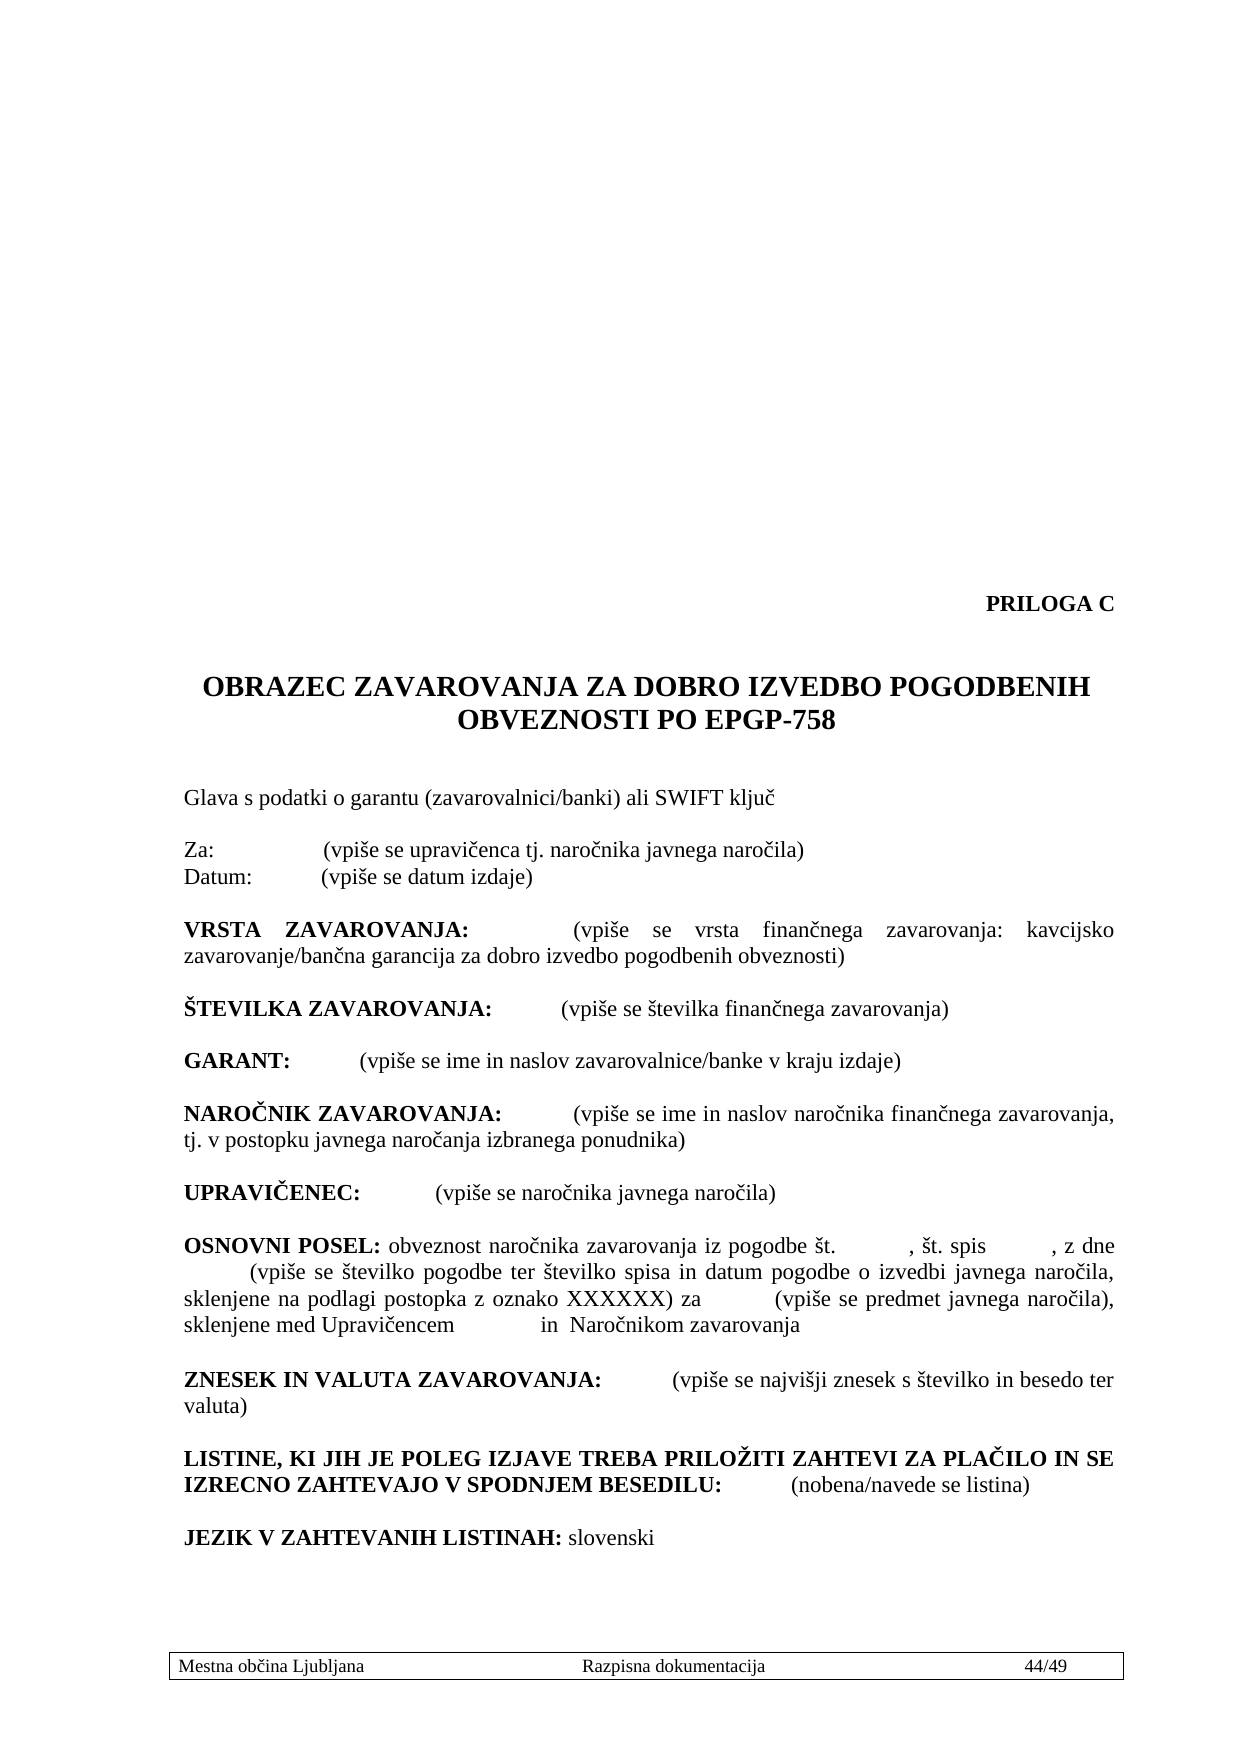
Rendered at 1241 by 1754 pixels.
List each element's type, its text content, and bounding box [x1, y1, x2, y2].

text PRILOGA C [66, 590, 1115, 616]
text Za: (vpiše se upravičenca tj. naročnika javnega naročila) [184, 837, 1115, 863]
text Glava s podatki o garantu (zavarovalnici/banki) ali SWIFT ključ [184, 784, 1115, 810]
text OBRAZEC ZAVAROVANJA ZA DOBRO IZVEDBO POGODBENIH OBVEZNOSTI PO EPGP-758 [178, 669, 1115, 736]
text NAROČNIK ZAVAROVANJA: (vpiše se ime in naslov naročnika finančnega zavarovanja, tj. v postopku javnega naročanja izbranega ponudnika) [184, 1100, 1115, 1153]
text VRSTA ZAVAROVANJA: (vpiše se vrsta finančnega zavarovanja: kavcijsko zavarovanje/bančna garancija za dobro izvedbo pogodbenih obveznosti) [184, 916, 1115, 968]
text ŠTEVILKA ZAVAROVANJA: (vpiše se številka finančnega zavarovanja) [184, 995, 1115, 1021]
text JEZIK V ZAHTEVANIH LISTINAH: slovenski [184, 1524, 1115, 1551]
text ZNESEK IN VALUTA ZAVAROVANJA: (vpiše se najvišji znesek s številko in besedo ter valuta) [184, 1366, 1115, 1419]
text UPRAVIČENEC: (vpiše se naročnika javnega naročila) [184, 1179, 1115, 1206]
text GARANT: (vpiše se ime in naslov zavarovalnice/banke v kraju izdaje) [184, 1047, 1115, 1074]
text LISTINE, KI JIH JE POLEG IZJAVE TREBA PRILOŽITI ZAHTEVI ZA PLAČILO IN SE IZRECNO ZAHTEVAJO V SPODNJEM BESEDILU: (nobena/navede se listina) [184, 1445, 1115, 1498]
text OSNOVNI POSEL: obveznost naročnika zavarovanja iz pogodbe št. , št. spis , z dne (vpiše se številko pogodbe ter številko spisa in datum pogodbe o izvedbi javnega naročila, sklenjene na podlagi postopka z oznako XXXXXX) za (vpiše se predmet javnega naročila), sklenjene med Upravičencem in Naročnikom zavarovanja [184, 1232, 1115, 1337]
text Datum: (vpiše se datum izdaje) [184, 863, 1115, 889]
